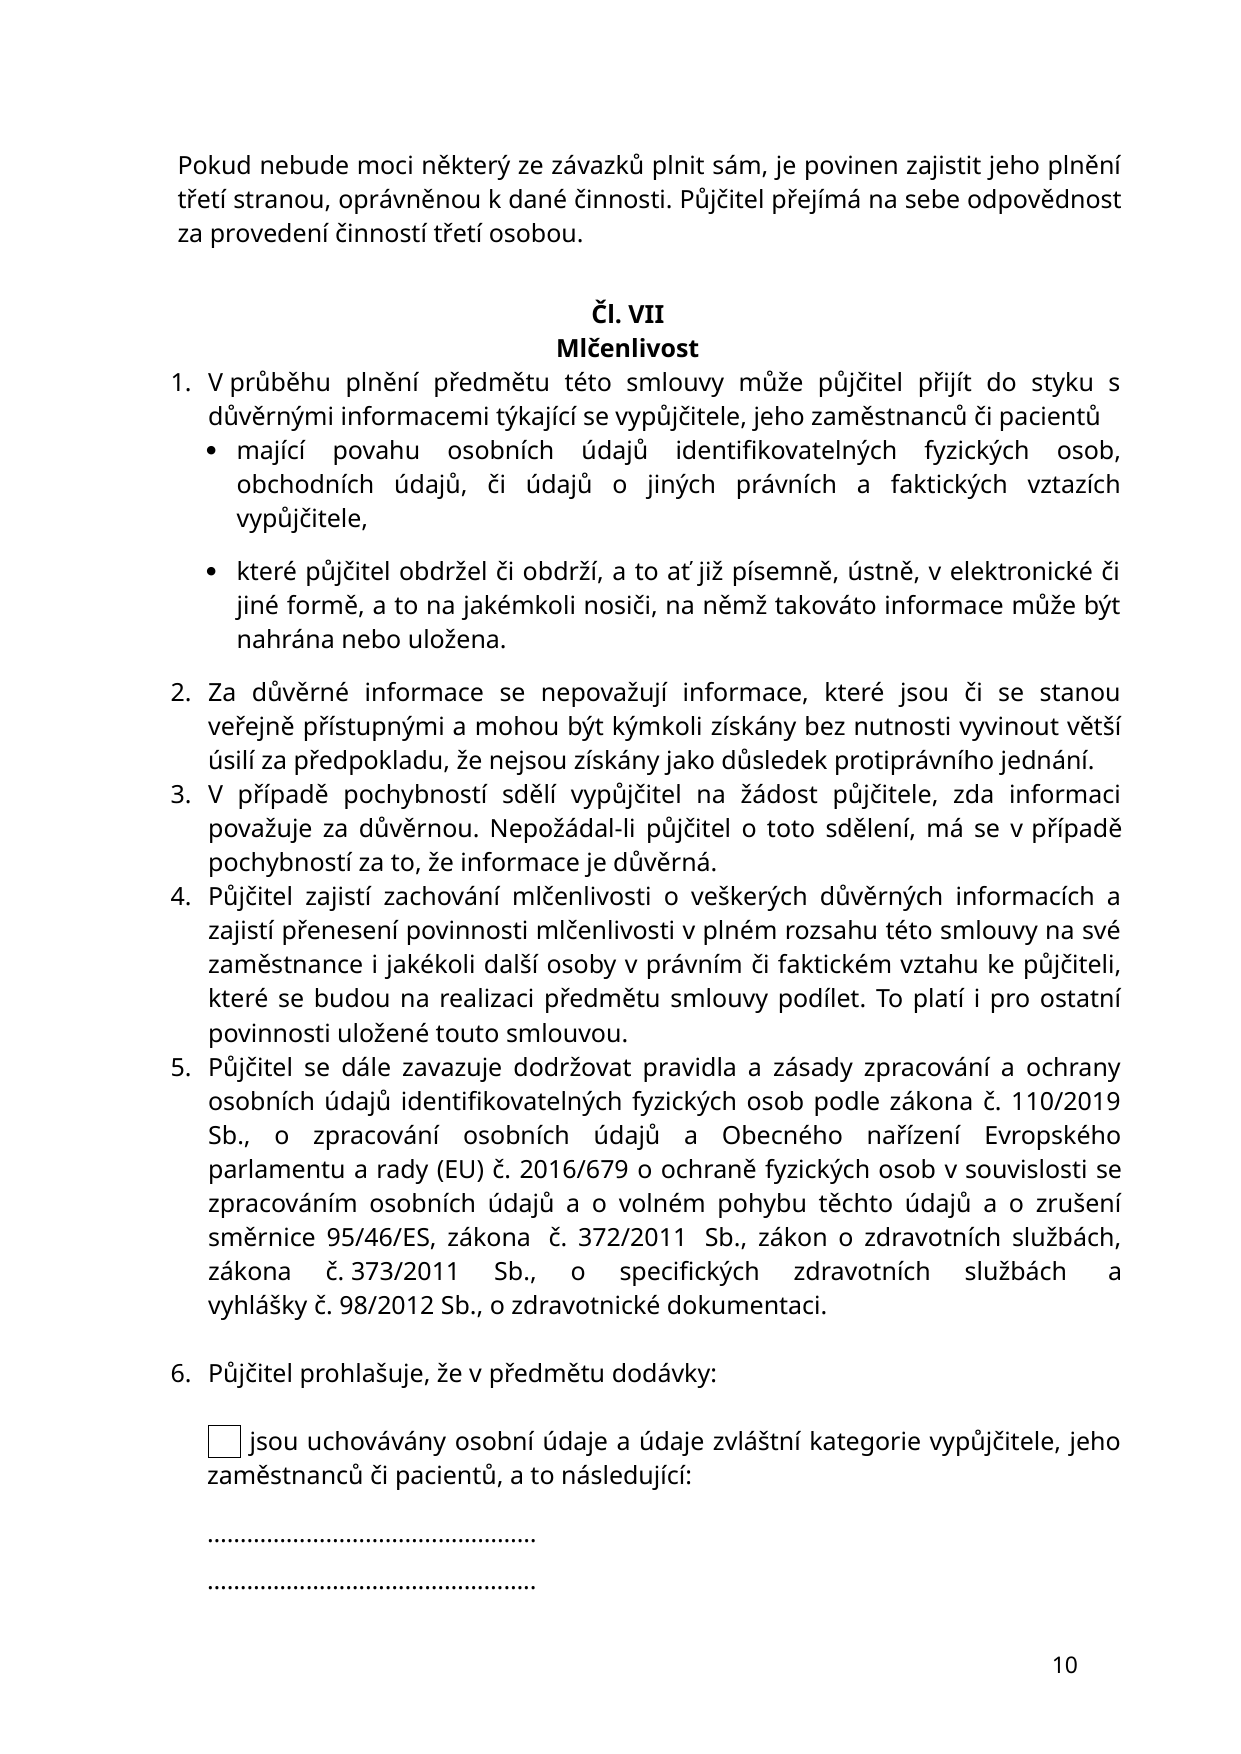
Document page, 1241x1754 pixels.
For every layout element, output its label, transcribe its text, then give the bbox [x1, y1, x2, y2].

text Pokud nebude moci některý ze závazků plnit sám, je povinen zajistit jeho plnění třetí stranou, oprávněnou k dané činnosti. Půjčitel přejímá na sebe odpovědnost za provedení činností třetí osobou. [177, 148, 1122, 250]
list Půjčitel prohlašuje, že v předmětu dodávky: [170, 1356, 1122, 1390]
list které půjčitel obdržel či obdrží, a to ať již písemně, ústně, v elektronické či jiné formě, a to na jakémkoli nosiči, na němž takováto informace může být nahrána nebo uložena. [207, 554, 1122, 656]
list V případě pochybností sdělí vypůjčitel na žádost půjčitele, zda informaci považuje za důvěrnou. Nepožádal-li půjčitel o toto sdělení, má se v případě pochybností za to, že informace je důvěrná. [170, 777, 1122, 879]
list Půjčitel se dále zavazuje dodržovat pravidla a zásady zpracování a ochrany osobních údajů identifikovatelných fyzických osob podle zákona č. 110/2019 Sb., o zpracování osobních údajů a Obecného nařízení Evropského parlamentu a rady (EU) č. 2016/679 o ochraně fyzických osob v souvislosti se zpracováním osobních údajů a o volném pohybu těchto údajů a o zrušení směrnice 95/46/ES, zákona č. 372/2011 Sb., zákon o zdravotních službách, zákona č. 373/2011 Sb., o specifických zdravotních službách a vyhlášky č. 98/2012 Sb., o zdravotnické dokumentaci. [170, 1049, 1122, 1322]
list mající povahu osobních údajů identifikovatelných fyzických osob, obchodních údajů, či údajů o jiných právních a faktických vztazích vypůjčitele, [207, 433, 1122, 535]
text ………………………………………….. [207, 1563, 1122, 1597]
list Půjčitel zajistí zachování mlčenlivosti o veškerých důvěrných informacích a zajistí přenesení povinnosti mlčenlivosti v plném rozsahu této smlouvy na své zaměstnance i jakékoli další osoby v právním či faktickém vztahu ke půjčiteli, které se budou na realizaci předmětu smlouvy podílet. To platí i pro ostatní povinnosti uložené touto smlouvou. [170, 879, 1122, 1049]
text jsou uchovávány osobní údaje a údaje zvláštní kategorie vypůjčitele, jeho zaměstnanců či pacientů, a to následující: [207, 1424, 1122, 1492]
text Čl. VII [133, 296, 1122, 331]
text ……………………………..…………… [207, 1516, 1122, 1550]
list Za důvěrné informace se nepovažují informace, které jsou či se stanou veřejně přístupnými a mohou být kýmkoli získány bez nutnosti vyvinout větší úsilí za předpokladu, že nejsou získány jako důsledek protiprávního jednání. [170, 674, 1122, 777]
list V průběhu plnění předmětu této smlouvy může půjčitel přijít do styku s důvěrnými informacemi týkající se vypůjčitele, jeho zaměstnanců či pacientů [170, 364, 1122, 433]
text Mlčenlivost [133, 331, 1122, 364]
